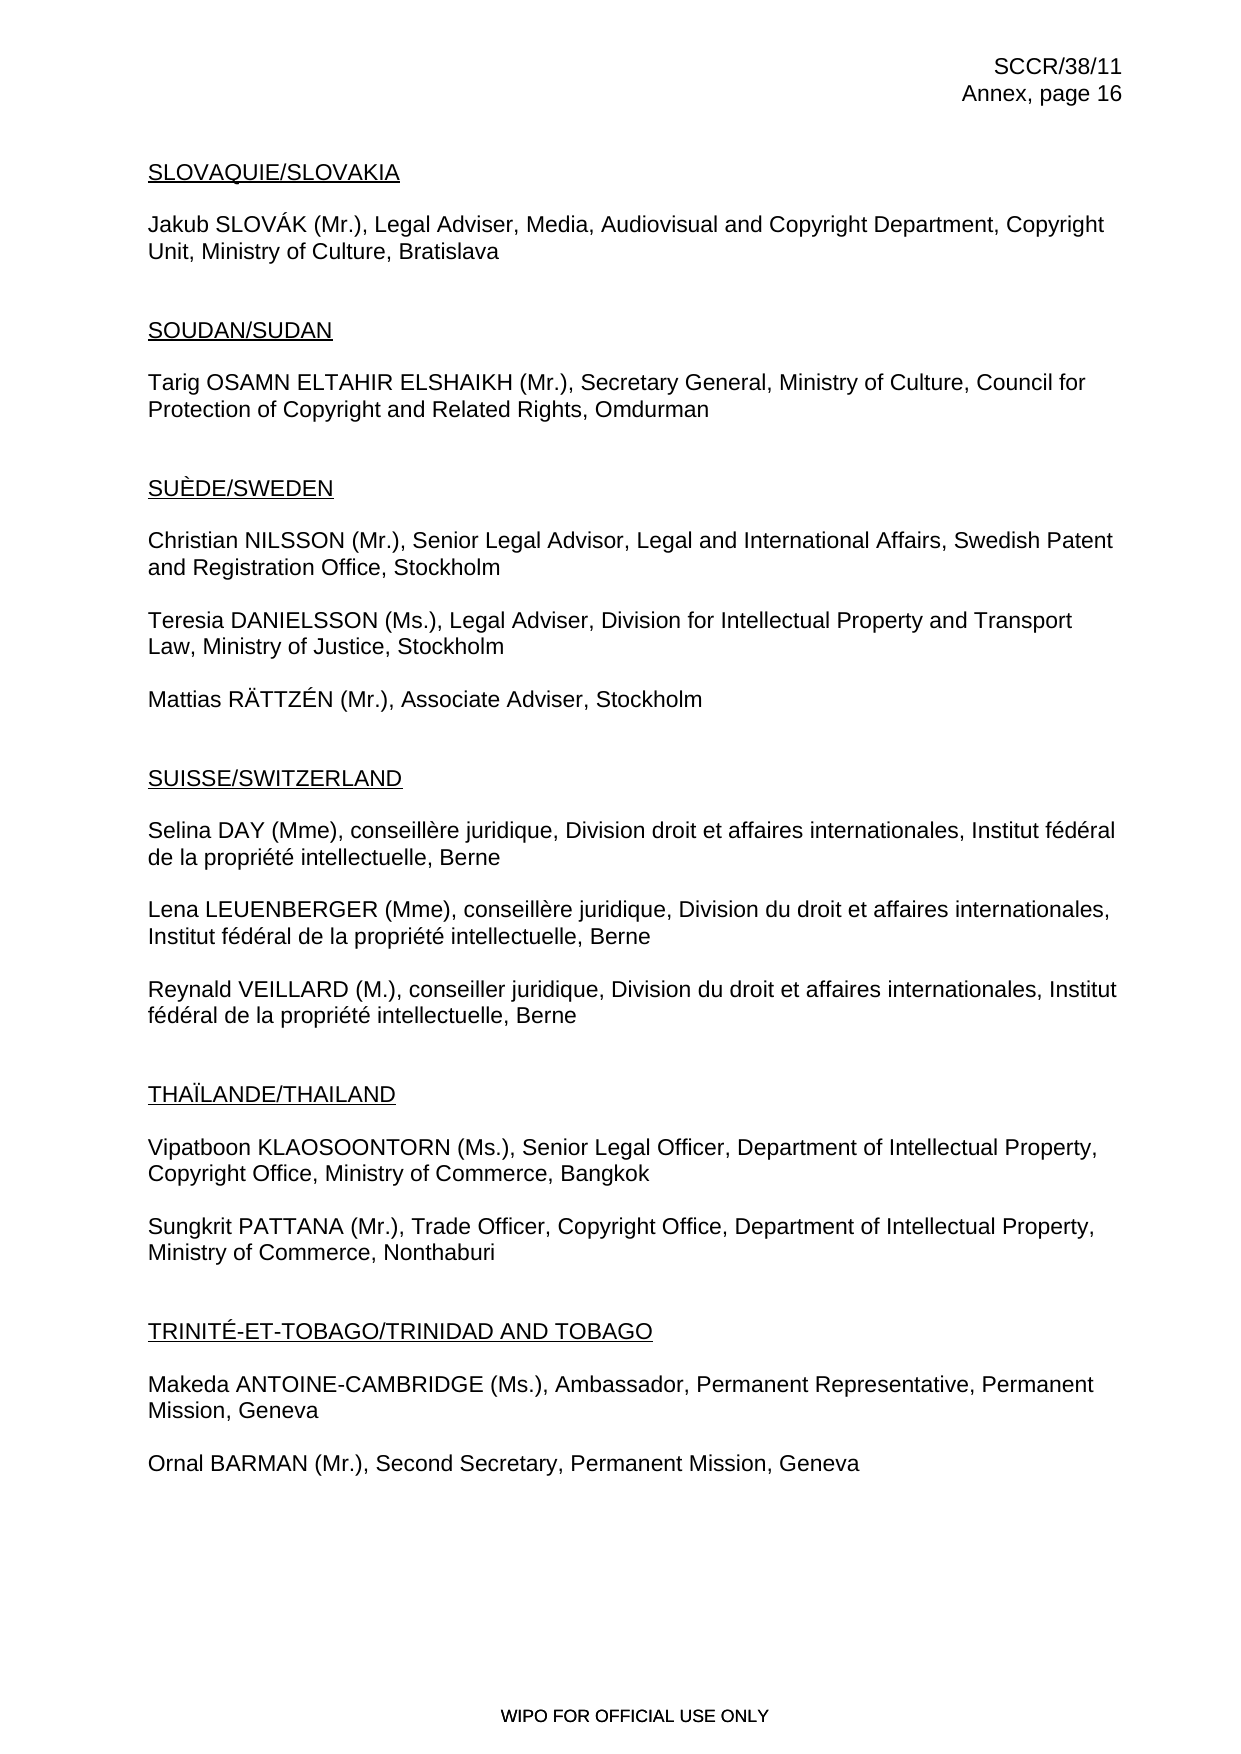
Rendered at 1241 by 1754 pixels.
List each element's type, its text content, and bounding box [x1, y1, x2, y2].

text TRINITÉ-ET-TOBAGO/TRINIDAD AND TOBAGO [148, 1318, 1122, 1344]
text Makeda ANTOINE-CAMBRIDGE (Ms.), Ambassador, Permanent Representative, Permanent Mission, Geneva [148, 1371, 1122, 1423]
text Selina DAY (Mme), conseillère juridique, Division droit et affaires internationales, Institut fédéral de la propriété intellectuelle, Berne [148, 817, 1122, 870]
text Christian NILSSON (Mr.), Senior Legal Advisor, Legal and International Affairs, Swedish Patent and Registration Office, Stockholm [148, 527, 1122, 580]
text SOUDAN/SUDAN [148, 317, 1122, 343]
text Tarig OSAMN ELTAHIR ELSHAIKH (Mr.), Secretary General, Ministry of Culture, Council for Protection of Copyright and Related Rights, Omdurman [148, 369, 1122, 422]
text Mattias RÄTTZÉN (Mr.), Associate Adviser, Stockholm [148, 686, 1122, 712]
text Ornal BARMAN (Mr.), Second Secretary, Permanent Mission, Geneva [148, 1450, 1122, 1476]
text Jakub SLOVÁK (Mr.), Legal Adviser, Media, Audiovisual and Copyright Department, Copyright Unit, Ministry of Culture, Bratislava [148, 211, 1122, 264]
text Reynald VEILLARD (M.), conseiller juridique, Division du droit et affaires internationales, Institut fédéral de la propriété intellectuelle, Berne [148, 976, 1122, 1028]
text SUÈDE/SWEDEN [148, 475, 1122, 501]
text Teresia DANIELSSON (Ms.), Legal Adviser, Division for Intellectual Property and Transport Law, Ministry of Justice, Stockholm [148, 607, 1122, 659]
text THAÏLANDE/THAILAND [148, 1081, 1122, 1107]
text Lena LEUENBERGER (Mme), conseillère juridique, Division du droit et affaires internationales, Institut fédéral de la propriété intellectuelle, Berne [148, 896, 1122, 949]
text SLOVAQUIE/SLOVAKIA [148, 158, 1122, 185]
text Vipatboon KLAOSOONTORN (Ms.), Senior Legal Officer, Department of Intellectual Property, Copyright Office, Ministry of Commerce, Bangkok [148, 1134, 1122, 1186]
text SUISSE/SWITZERLAND [148, 765, 1122, 791]
text Sungkrit PATTANA (Mr.), Trade Officer, Copyright Office, Department of Intellectual Property, Ministry of Commerce, Nonthaburi [148, 1213, 1122, 1265]
